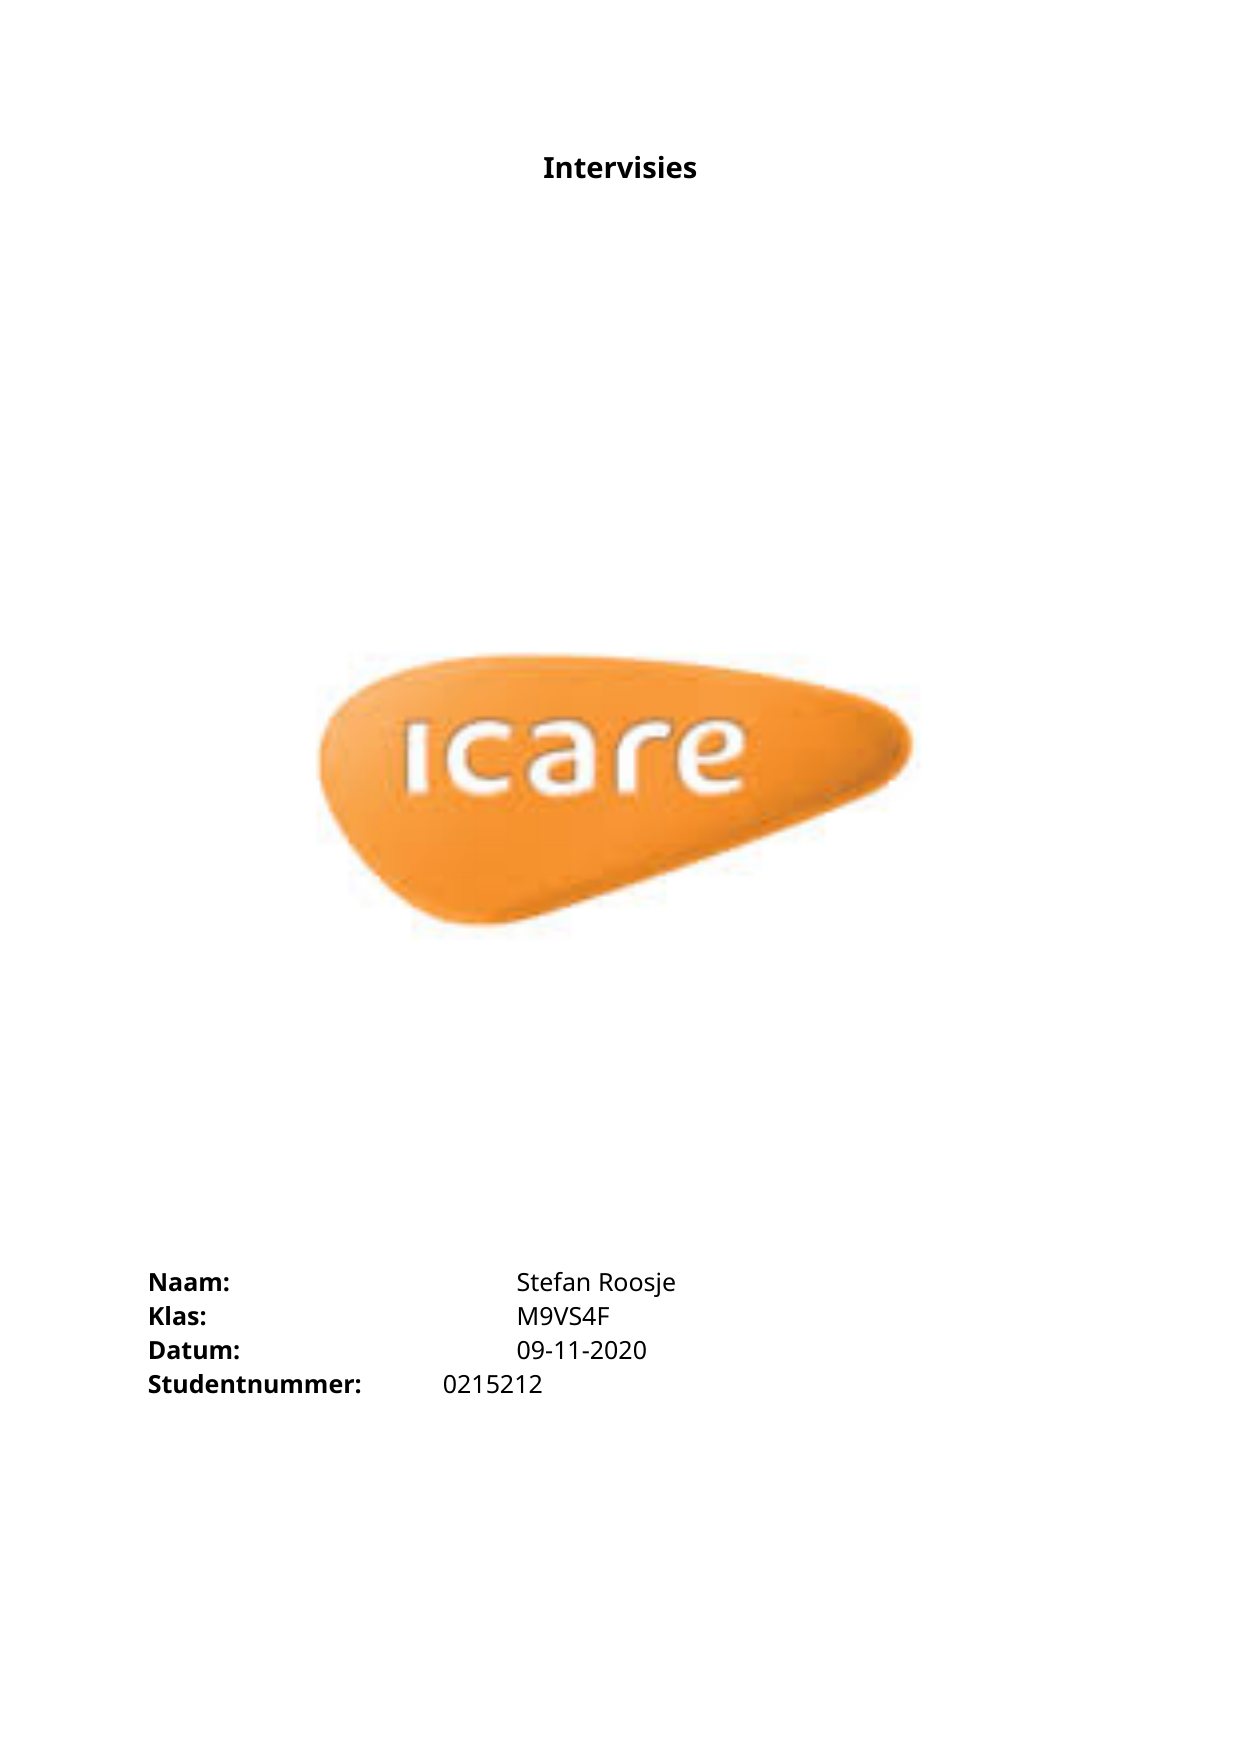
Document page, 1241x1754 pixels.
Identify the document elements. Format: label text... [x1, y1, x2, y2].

text Datum: 09-11-2020 Studentnummer: 0215212 [148, 1333, 1093, 1401]
text Klas: M9VS4F [148, 1299, 1093, 1333]
text Intervisies [148, 148, 1093, 187]
picture [223, 370, 1017, 1163]
text Naam: Stefan Roosje [148, 1265, 1093, 1299]
